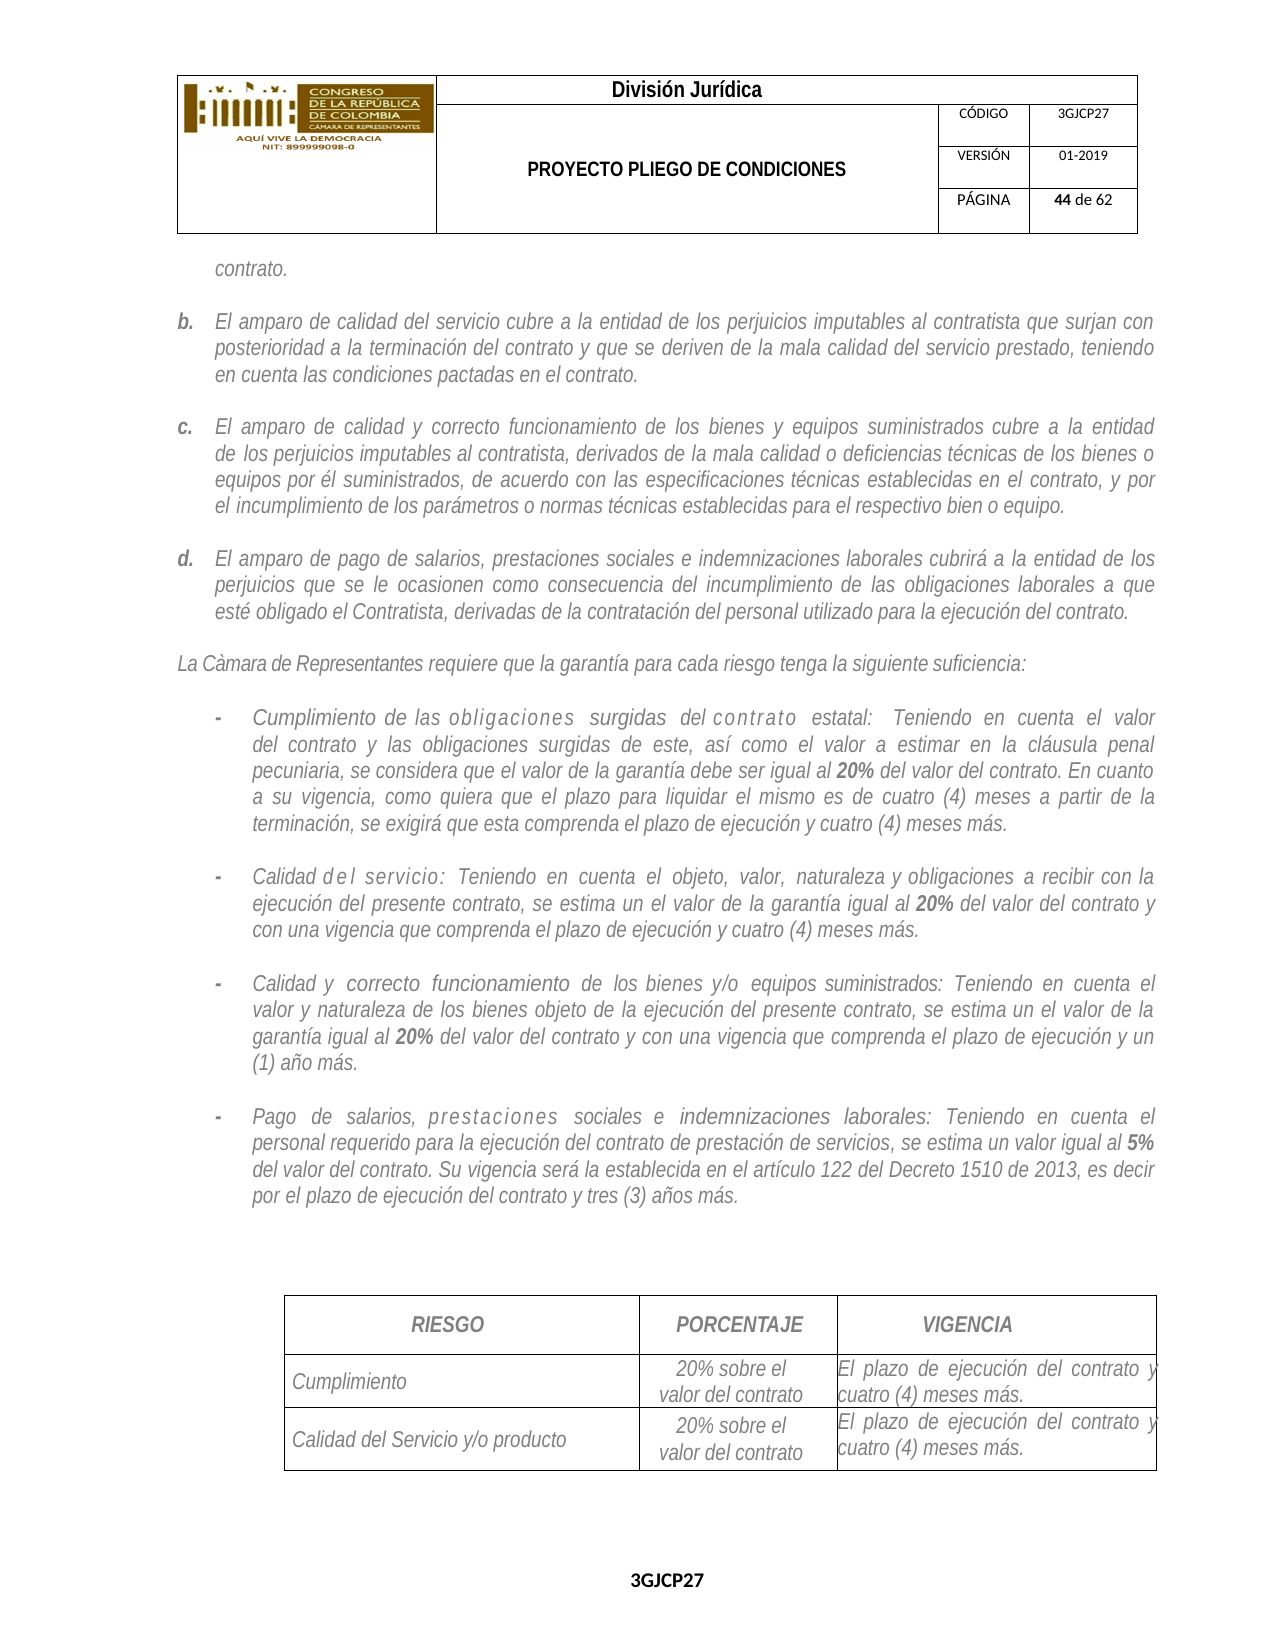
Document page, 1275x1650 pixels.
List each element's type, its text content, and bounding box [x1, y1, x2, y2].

table_header RIESGO [285, 1296, 639, 1354]
table_cell 20% sobre el valor del contrato [640, 1355, 837, 1407]
table_cell Calidad del Servicio y/o producto [285, 1408, 639, 1469]
table_cell Cumplimiento [285, 1355, 639, 1407]
list Cumplimiento de las obligaciones surgidas del contrato estatal: Teniendo en cuenta el valor del contrato y las obligaciones surgidas de este, así como el valor a estimar en la cláusula penal pecuniaria, se considera que el valor de la garantía debe ser igual al 20% del valor del contrato. En cuanto a su vigencia, como quiera que el plazo para liquidar el mismo es de cuatro (4) meses a partir de la terminación, se exigirá que esta comprenda el plazo de ejecución y cuatro (4) meses más. [215, 703, 1155, 836]
table_cell El plazo de ejecución del contrato y cuatro (4) meses más. [838, 1408, 1156, 1469]
table_cell El plazo de ejecución del contrato y cuatro (4) meses más. [838, 1355, 1156, 1407]
table_cell 20% sobre el valor del contrato [640, 1408, 837, 1469]
list El amparo de calidad y correcto funcionamiento de los bienes y equipos suministrados cubre a la entidad de los perjuicios imputables al contratista, derivados de la mala calidad o deficiencias técnicas de los bienes o equipos por él suministrados, de acuerdo con las especificaciones técnicas establecidas en el contrato, y por el incumplimiento de los parámetros o normas técnicas establecidas para el respectivo bien o equipo. [177, 413, 1155, 519]
list El amparo de calidad del servicio cubre a la entidad de los perjuicios imputables al contratista que surjan con posterioridad a la terminación del contrato y que se deriven de la mala calidad del servicio prestado, teniendo en cuenta las condiciones pactadas en el contrato. [177, 308, 1155, 387]
table_header VIGENCIA [838, 1296, 1156, 1354]
list El amparo de pago de salarios, prestaciones sociales e indemnizaciones laborales cubrirá a la entidad de los perjuicios que se le ocasionen como consecuencia del incumplimiento de las obligaciones laborales a que esté obligado el Contratista, derivadas de la contratación del personal utilizado para la ejecución del contrato. [177, 545, 1155, 624]
list Pago de salarios, prestaciones sociales e indemnizaciones laborales: Teniendo en cuenta el personal requerido para la ejecución del contrato de prestación de servicios, se estima un valor igual al 5% del valor del contrato. Su vigencia será la establecida en el artículo 122 del Decreto 1510 de 2013, es decir por el plazo de ejecución del contrato y tres (3) años más. [215, 1102, 1155, 1208]
text La Càmara de Representantes requiere que la garantía para cada riesgo tenga la siguiente suficiencia: [177, 650, 1155, 677]
list Calidad del servicio: Teniendo en cuenta el objeto, valor, naturaleza y obligaciones a recibir con la ejecución del presente contrato, se estima un el valor de la garantía igual al 20% del valor del contrato y con una vigencia que comprenda el plazo de ejecución y cuatro (4) meses más. [215, 862, 1155, 943]
table_header PORCENTAJE [640, 1296, 837, 1354]
list Calidad y correcto funcionamiento de los bienes y/o equipos suministrados: Teniendo en cuenta el valor y naturaleza de los bienes objeto de la ejecución del presente contrato, se estima un el valor de la garantía igual al 20% del valor del contrato y con una vigencia que comprenda el plazo de ejecución y un (1) año más. [215, 969, 1155, 1076]
picture [183, 81, 435, 152]
